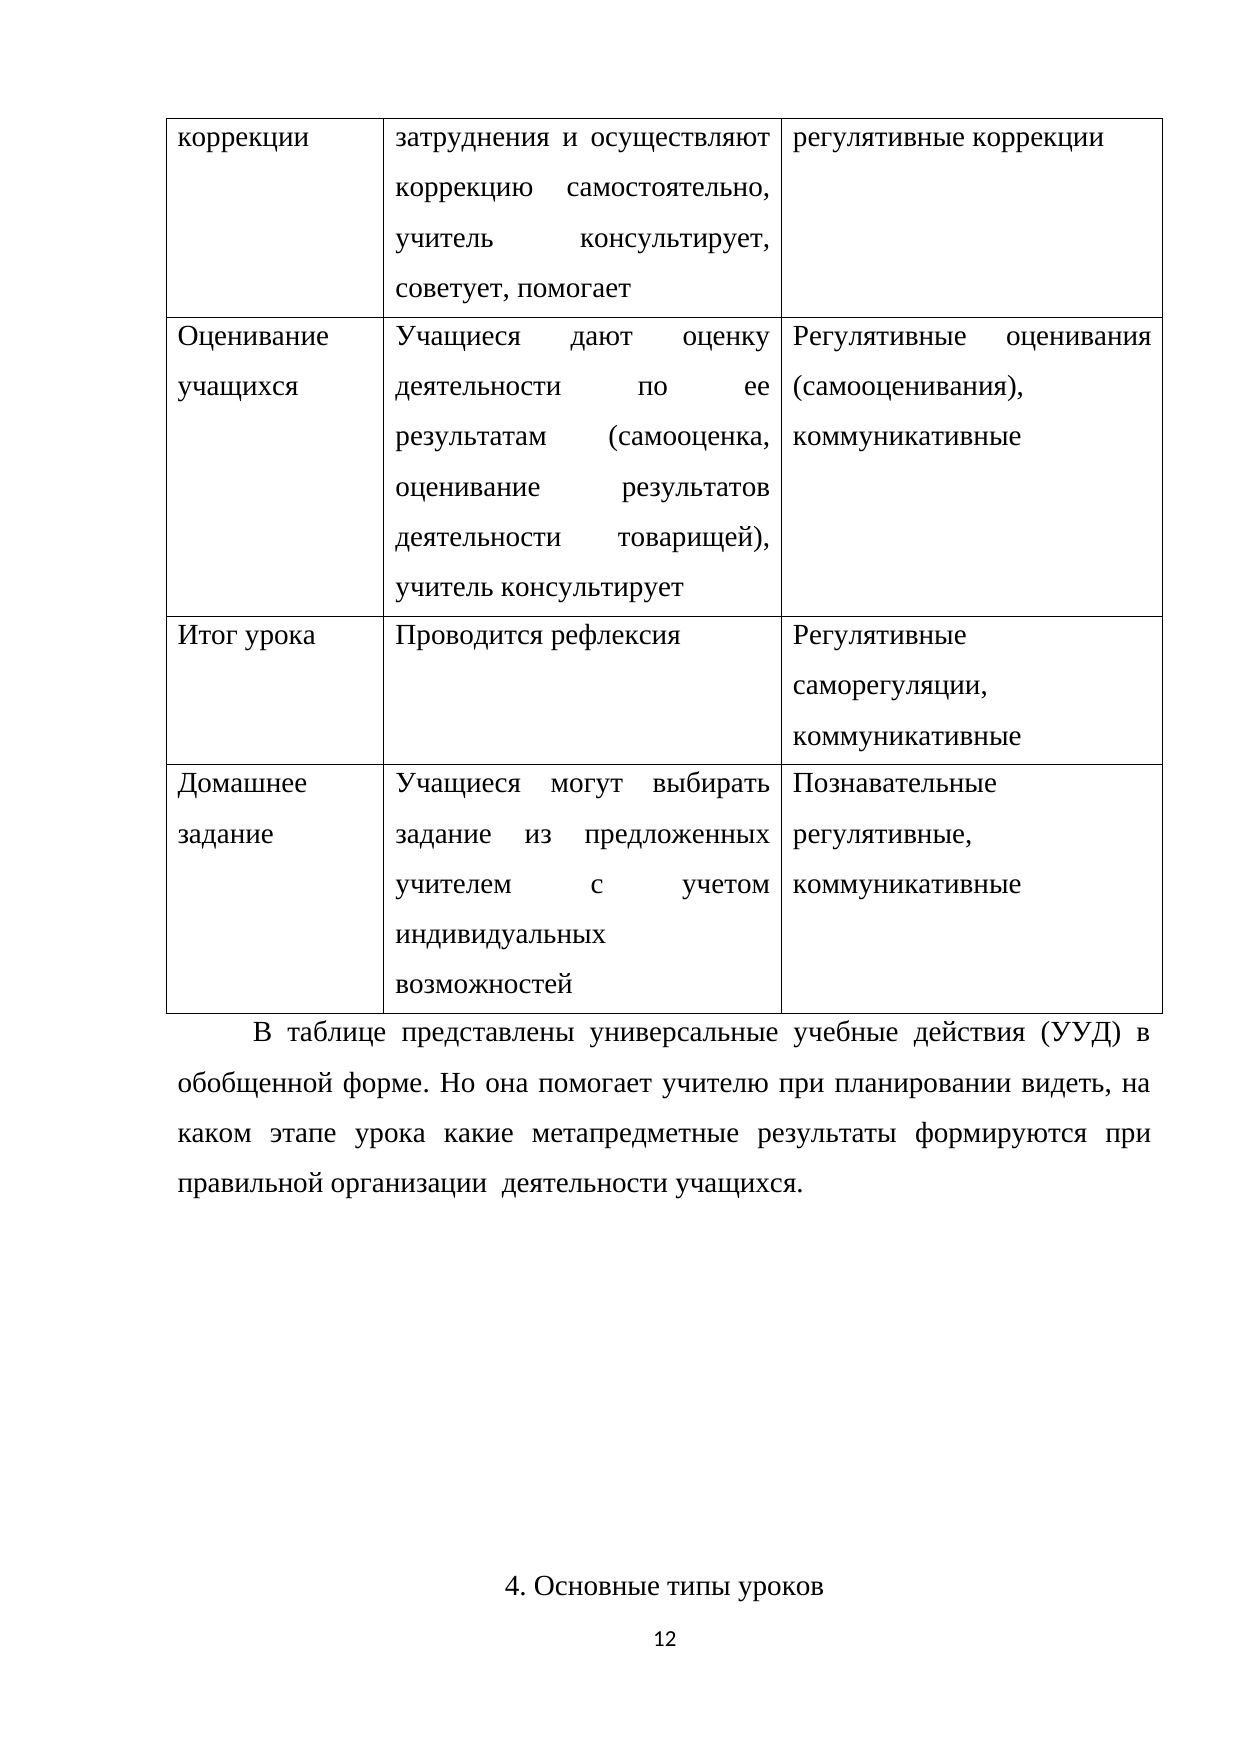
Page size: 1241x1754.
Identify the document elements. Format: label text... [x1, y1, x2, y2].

table_cell Познавательные регулятивные, коммуникативные [782, 765, 1162, 1013]
text В таблице представлены универсальные учебные действия (УУД) в обобщенной форме. Но она помогает учителю при планировании видеть, на каком этапе урока какие метапредметные результаты формируются при правильной организации деятельности учащихся. [177, 1014, 1152, 1199]
table_cell Домашнее задание [167, 765, 383, 1013]
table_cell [384, 119, 781, 317]
table_cell Проводится рефлексия [384, 617, 781, 764]
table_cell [167, 119, 383, 317]
table_cell Учащиеся могут выбирать задание из предложенных учителем с учетом индивидуальных возможностей [384, 765, 781, 1013]
table_cell Регулятивные саморегуляции, коммуникативные [782, 617, 1162, 764]
text 4. Основные типы уроков [177, 1568, 1152, 1601]
table_cell Регулятивные оценивания (самооценивания), коммуникативные [782, 318, 1162, 616]
table_cell Итог урока [167, 617, 383, 764]
table_cell Учащиеся дают оценку деятельности по ее результатам (самооценка, оценивание результатов деятельности товарищей), учитель консультирует [384, 318, 781, 616]
table_cell Оценивание учащихся [167, 318, 383, 616]
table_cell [782, 119, 1162, 317]
